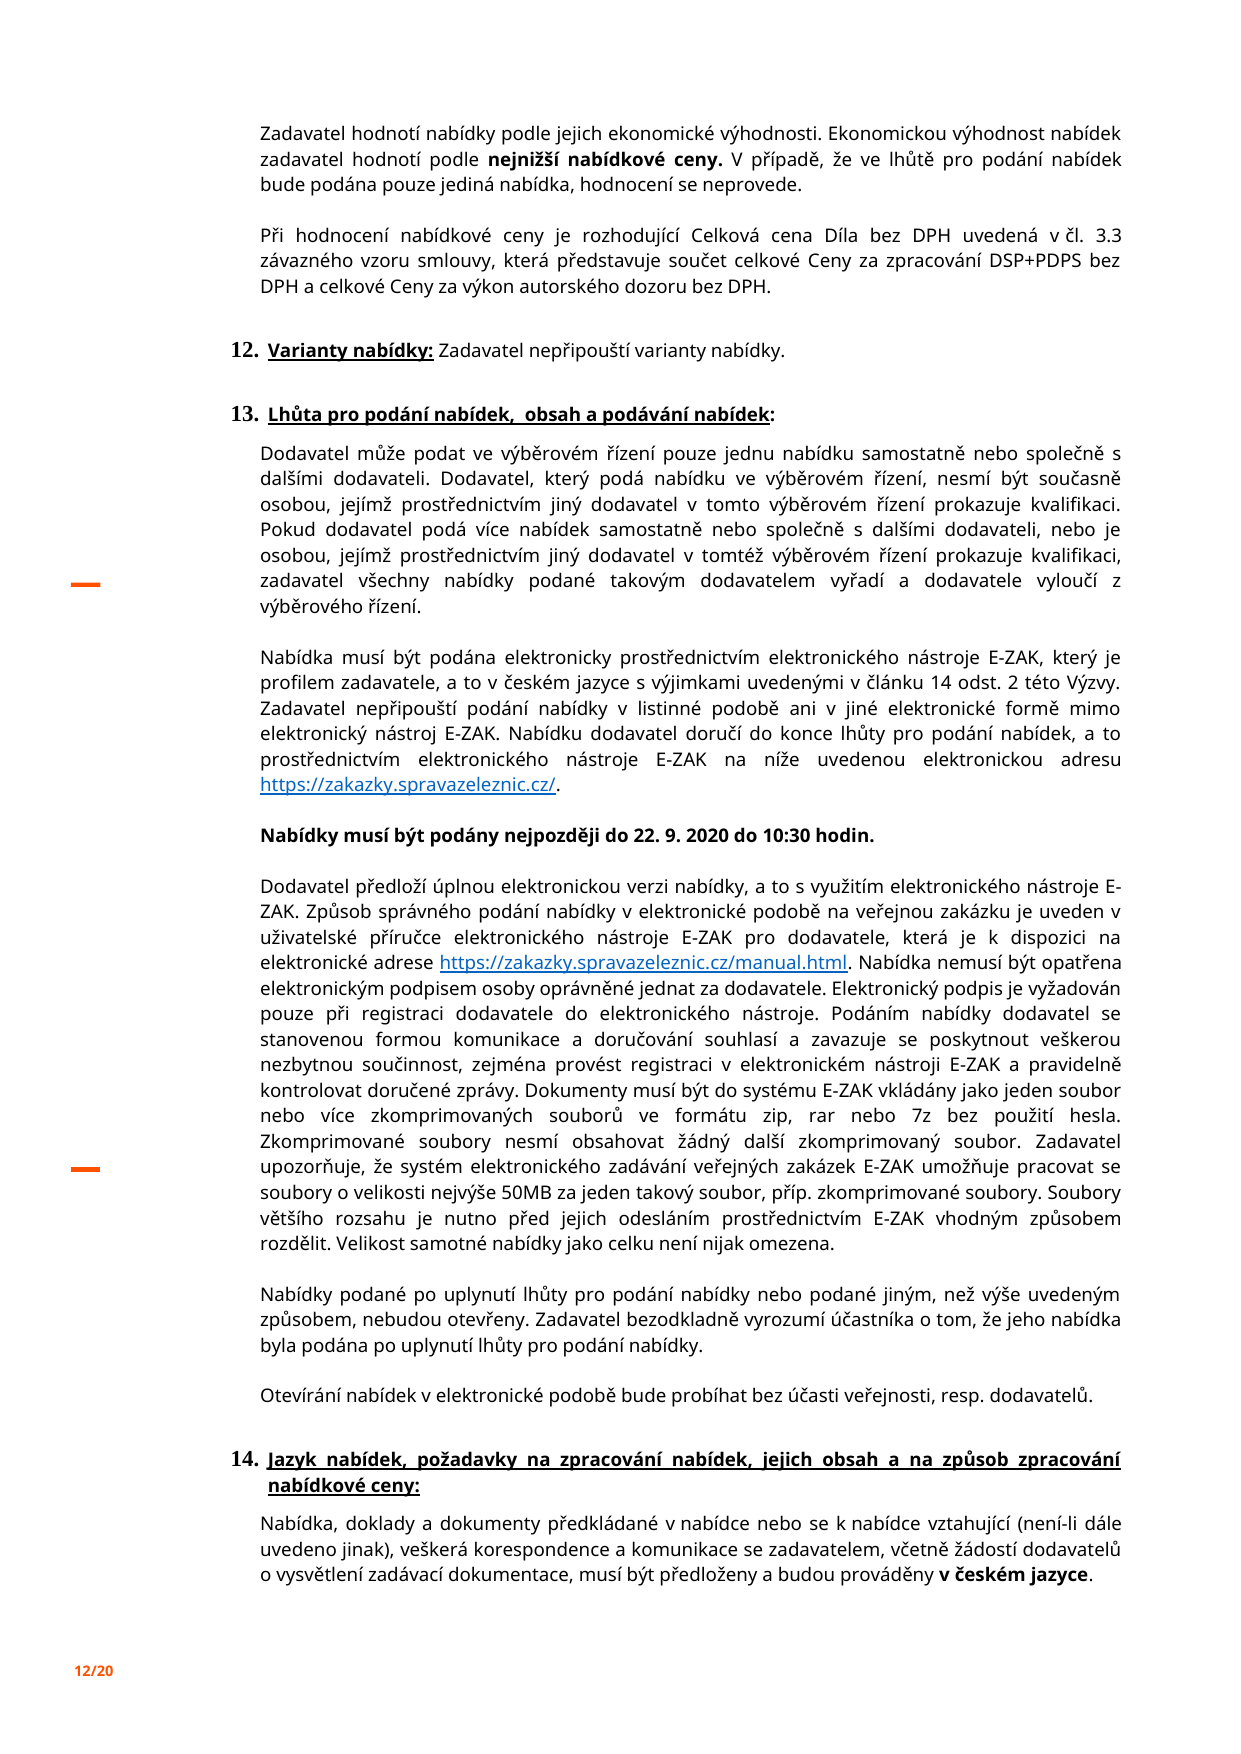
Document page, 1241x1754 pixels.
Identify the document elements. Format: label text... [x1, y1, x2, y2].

text Nabídky musí být podány nejpozději do 22. 9. 2020 do 10:30 hodin. [260, 823, 1122, 848]
text Dodavatel může podat ve výběrovém řízení pouze jednu nabídku samostatně nebo společně s dalšími dodavateli. Dodavatel, který podá nabídku ve výběrovém řízení, nesmí být současně osobou, jejímž prostřednictvím jiný dodavatel v tomto výběrovém řízení prokazuje kvalifikaci. Pokud dodavatel podá více nabídek samostatně nebo společně s dalšími dodavateli, nebo je osobou, jejímž prostřednictvím jiný dodavatel v tomtéž výběrovém řízení prokazuje kvalifikaci, zadavatel všechny nabídky podané takovým dodavatelem vyřadí a dodavatele vyloučí z výběrového řízení. [260, 440, 1122, 618]
text Dodavatel předloží úplnou elektronickou verzi nabídky, a to s využitím elektronického nástroje E-ZAK. Způsob správného podání nabídky v elektronické podobě na veřejnou zakázku je uveden v uživatelské příručce elektronického nástroje E-ZAK pro dodavatele, která je k dispozici na elektronické adrese https://zakazky.spravazeleznic.cz/manual.html. Nabídka nemusí být opatřena elektronickým podpisem osoby oprávněné jednat za dodavatele. Elektronický podpis je vyžadován pouze při registraci dodavatele do elektronického nástroje. Podáním nabídky dodavatel se stanovenou formou komunikace a doručování souhlasí a zavazuje se poskytnout veškerou nezbytnou součinnost, zejména provést registraci v elektronickém nástroji E-ZAK a pravidelně kontrolovat doručené zprávy. Dokumenty musí být do systému E-ZAK vkládány jako jeden soubor nebo více zkomprimovaných souborů ve formátu zip, rar nebo 7z bez použití hesla. Zkomprimované soubory nesmí obsahovat žádný další zkomprimovaný soubor. Zadavatel upozorňuje, že systém elektronického zadávání veřejných zakázek E-ZAK umožňuje pracovat se soubory o velikosti nejvýše 50MB za jeden takový soubor, příp. zkomprimované soubory. Soubory většího rozsahu je nutno před jejich odesláním prostřednictvím E-ZAK vhodným způsobem rozdělit. Velikost samotné nabídky jako celku není nijak omezena. [260, 873, 1122, 1256]
text Nabídky podané po uplynutí lhůty pro podání nabídky nebo podané jiným, než výše uvedeným způsobem, nebudou otevřeny. Zadavatel bezodkladně vyrozumí účastníka o tom, že jeho nabídka byla podána po uplynutí lhůty pro podání nabídky. [260, 1281, 1122, 1357]
text Otevírání nabídek v elektronické podobě bude probíhat bez účasti veřejnosti, resp. dodavatelů. [260, 1382, 1122, 1408]
text Nabídka musí být podána elektronicky prostřednictvím elektronického nástroje E-ZAK, který je profilem zadavatele, a to v českém jazyce s výjimkami uvedenými v článku 14 odst. 2 této Výzvy. Zadavatel nepřipouští podání nabídky v listinné podobě ani v jiné elektronické formě mimo elektronický nástroj E-ZAK. Nabídku dodavatel doručí do konce lhůty pro podání nabídek, a to prostřednictvím elektronického nástroje E-ZAK na níže uvedenou elektronickou adresu https://zakazky.spravazeleznic.cz/. [260, 644, 1122, 797]
text Zadavatel hodnotí nabídky podle jejich ekonomické výhodnosti. Ekonomickou výhodnost nabídek zadavatel hodnotí podle nejnižší nabídkové ceny. V případě, že ve lhůtě pro podání nabídek bude podána pouze jediná nabídka, hodnocení se neprovede. [260, 121, 1122, 197]
list Varianty nabídky: Zadavatel nepřipouští varianty nabídky. [230, 336, 1122, 363]
list Jazyk nabídek, požadavky na zpracování nabídek, jejich obsah a na způsob zpracování nabídkové ceny: [230, 1446, 1122, 1498]
text Nabídka, doklady a dokumenty předkládané v nabídce nebo se k nabídce vztahující (není-li dále uvedeno jinak), veškerá korespondence a komunikace se zadavatelem, včetně žádostí dodavatelů o vysvětlení zadávací dokumentace, musí být předloženy a budou prováděny v českém jazyce. [260, 1510, 1122, 1587]
text Při hodnocení nabídkové ceny je rozhodující Celková cena Díla bez DPH uvedená v čl. 3.3 závazného vzoru smlouvy, která představuje součet celkové Ceny za zpracování DSP+PDPS bez DPH a celkové Ceny za výkon autorského dozoru bez DPH. [260, 222, 1122, 299]
list Lhůta pro podání nabídek, obsah a podávání nabídek: [230, 401, 1122, 427]
